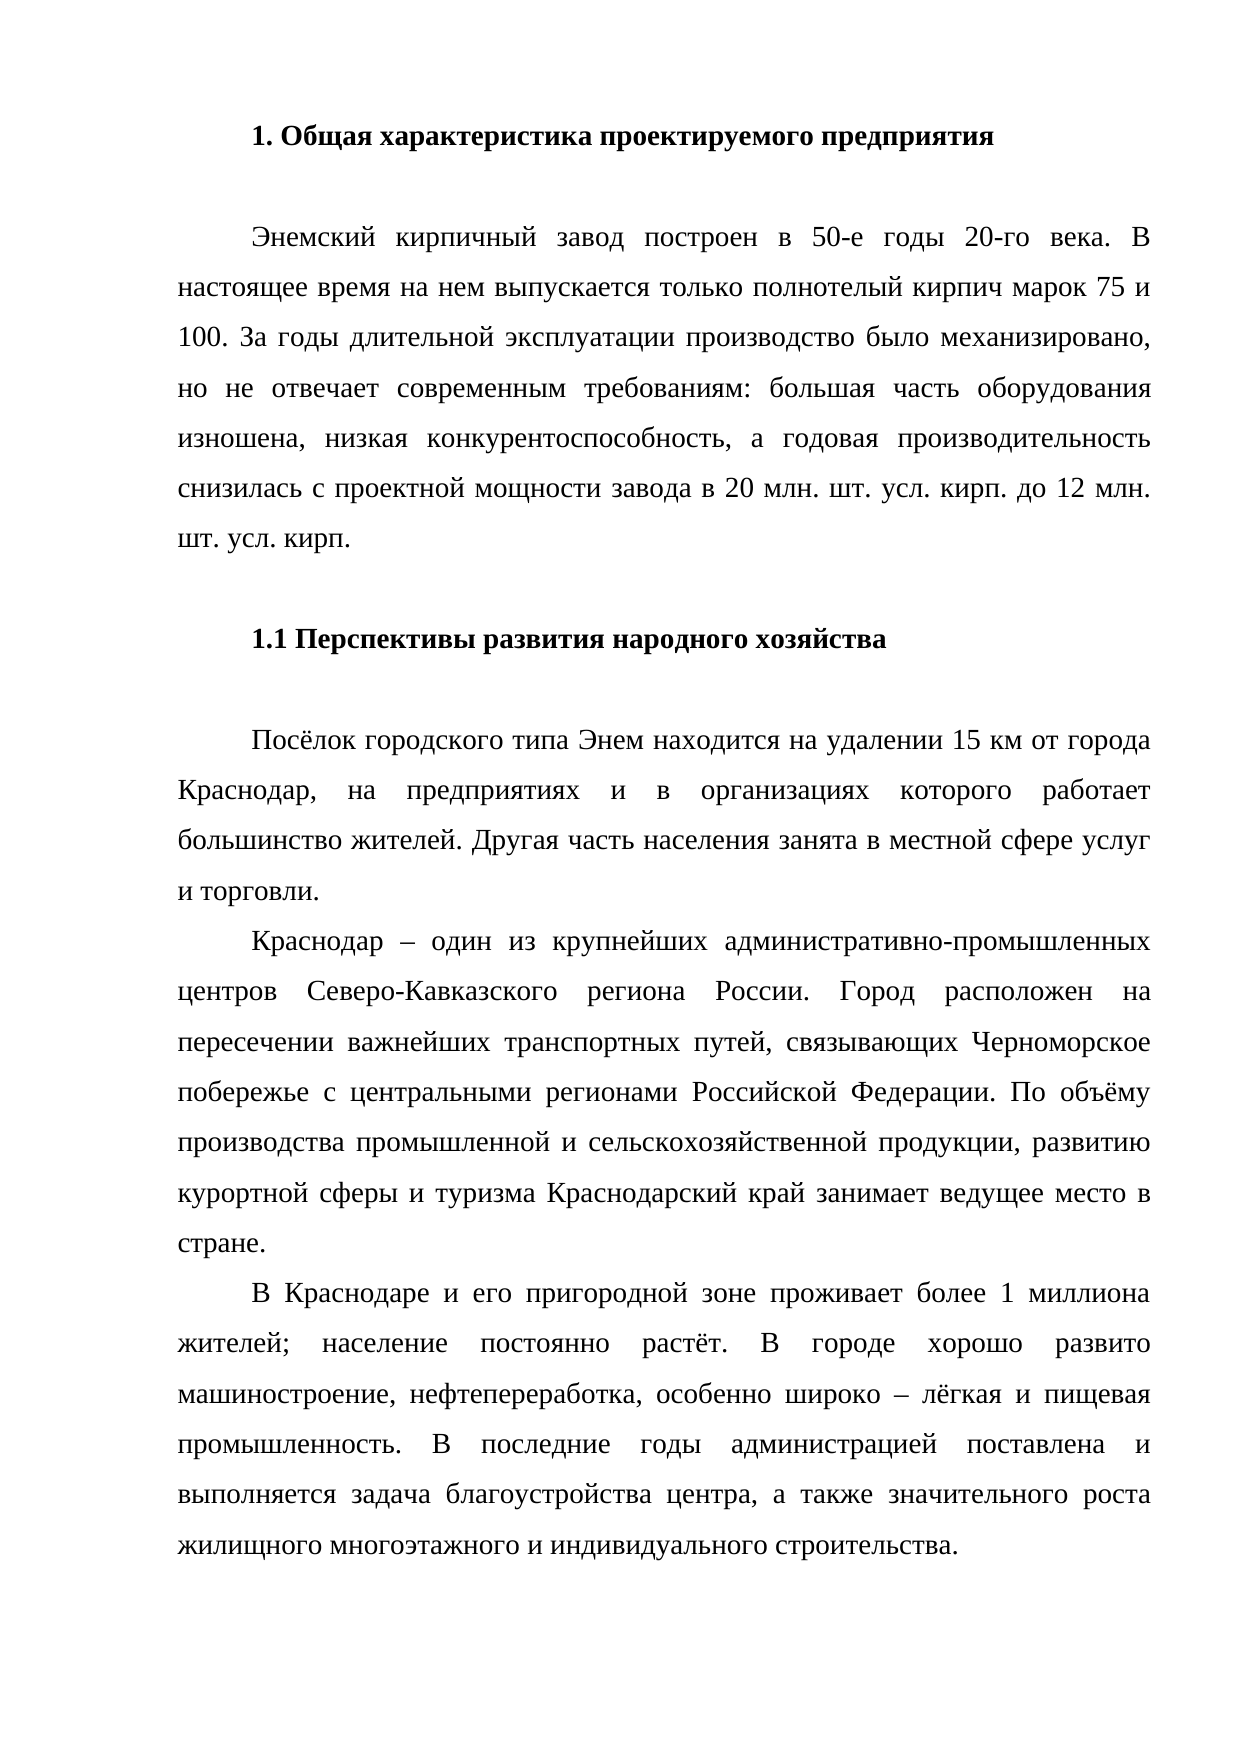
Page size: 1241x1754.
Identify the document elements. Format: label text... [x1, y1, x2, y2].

text 1.1 Перспективы развития народного хозяйства [177, 621, 1152, 655]
text Краснодар – один из крупнейших административно-промышленных центров Северо-Кавказского региона России. Город расположен на пересечении важнейших транспортных путей, связывающих Черноморское побережье с центральными регионами Российской Федерации. По объёму производства промышленной и сельскохозяйственной продукции, развитию курортной сферы и туризма Краснодарский край занимает ведущее место в стране. [177, 923, 1152, 1258]
text В Краснодаре и его пригородной зоне проживает более 1 миллиона жителей; население постоянно растёт. В городе хорошо развито машиностроение, нефтепереработка, особенно широко – лёгкая и пищевая промышленность. В последние годы администрацией поставлена и выполняется задача благоустройства центра, а также значительного роста жилищного многоэтажного и индивидуального строительства. [177, 1275, 1152, 1560]
text Посёлок городского типа Энем находится на удалении 15 км от города Краснодар, на предприятиях и в организациях которого работает большинство жителей. Другая часть населения занята в местной сфере услуг и торговли. [177, 722, 1152, 906]
text 1. Общая характеристика проектируемого предприятия [177, 118, 1152, 152]
text Энемский кирпичный завод построен в 50-е годы 20-го века. В настоящее время на нем выпускается только полнотелый кирпич марок 75 и 100. За годы длительной эксплуатации производство было механизировано, но не отвечает современным требованиям: большая часть оборудования изношена, низкая конкурентоспособность, а годовая производительность снизилась с проектной мощности завода в 20 млн. шт. усл. кирп. до 12 млн. шт. усл. кирп. [177, 219, 1152, 554]
